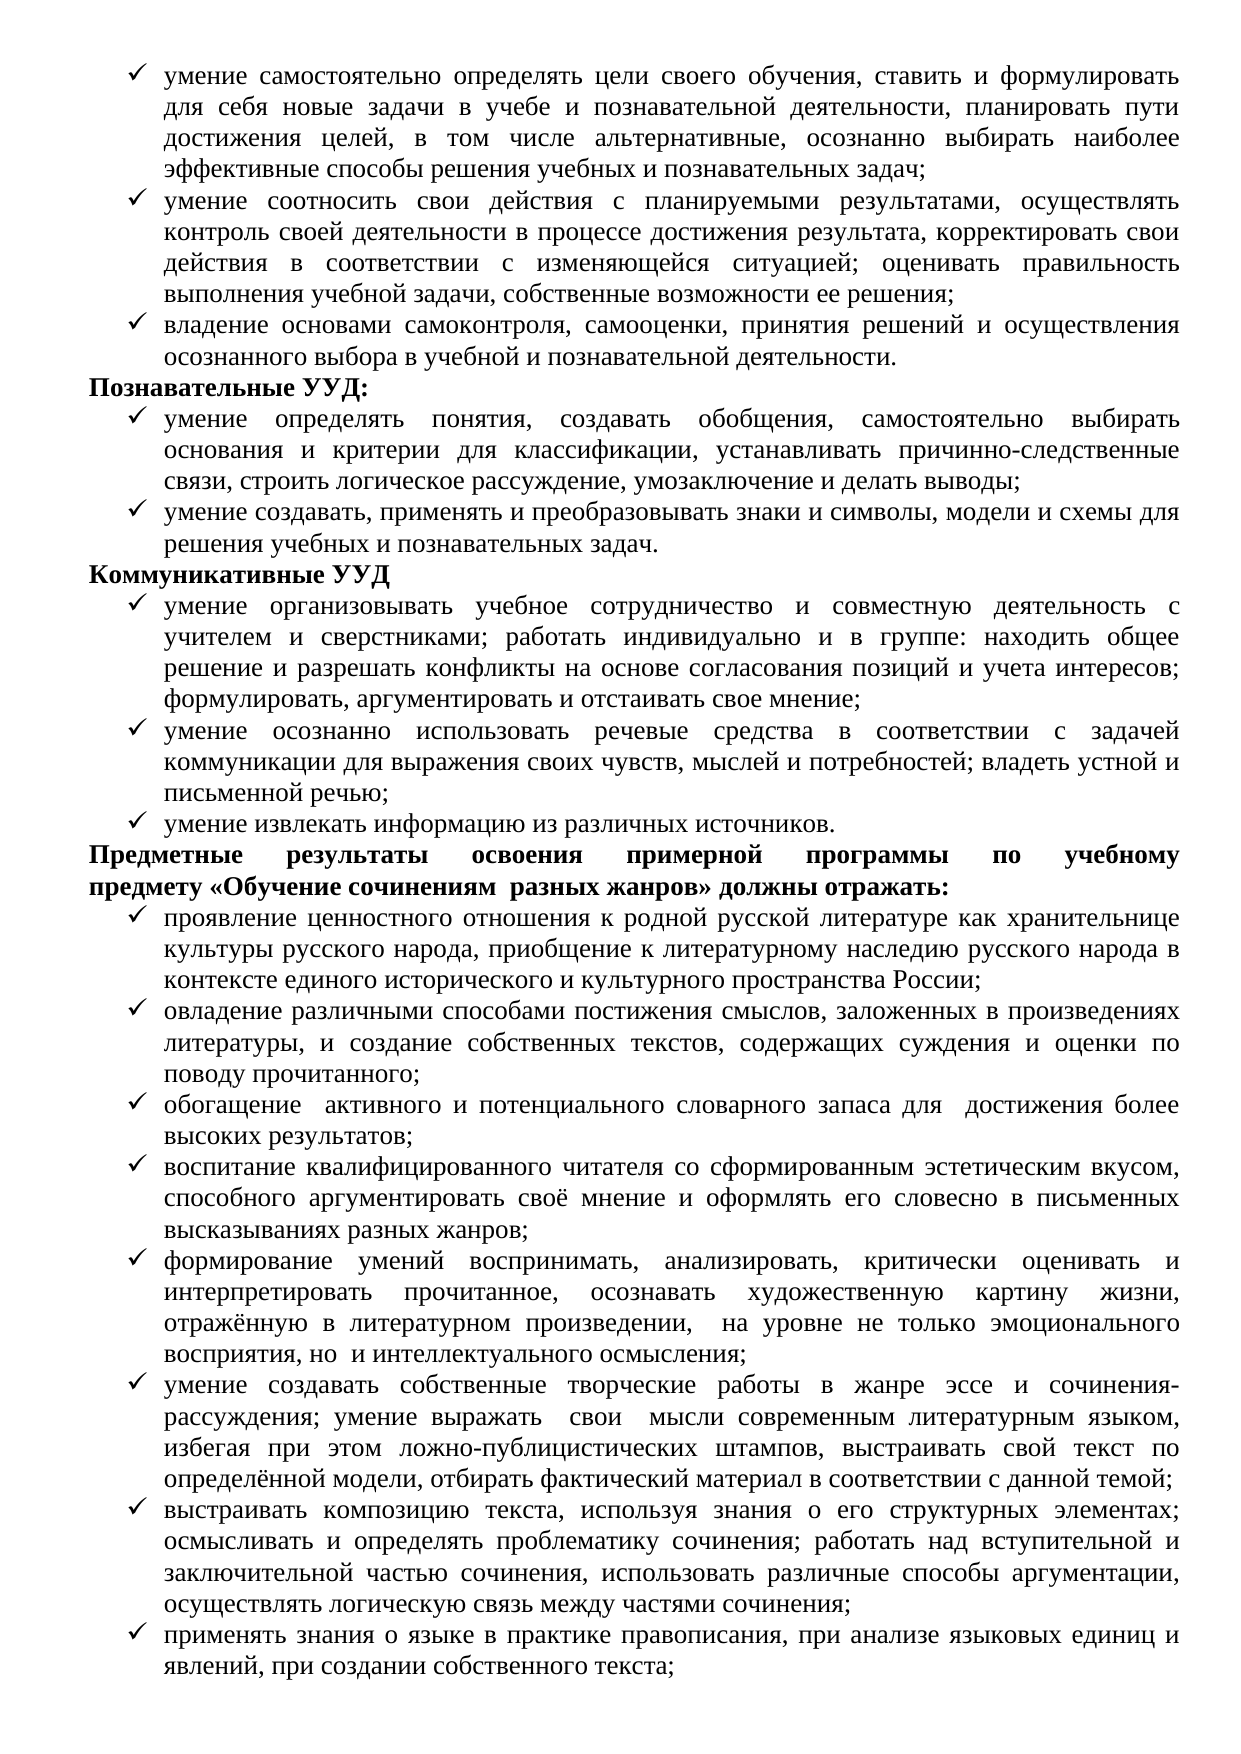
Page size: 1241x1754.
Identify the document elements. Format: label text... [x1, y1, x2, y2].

text Предметные результаты освоения примерной программы по учебному предмету «Обучение сочинениям разных жанров» должны отражать: [89, 838, 1181, 901]
list овладение различными способами постижения смыслов, заложенных в произведениях литературы, и создание собственных текстов, содержащих суждения и оценки по поводу прочитанного; [126, 994, 1181, 1088]
list воспитание квалифицированного читателя со сформированным эстетическим вкусом, способного аргументировать своё мнение и оформлять его словесно в письменных высказываниях разных жанров; [126, 1150, 1181, 1244]
text Коммуникативные УУД [89, 558, 1181, 589]
list владение основами самоконтроля, самооценки, принятия решений и осуществления осознанного выбора в учебной и познавательной деятельности. [126, 308, 1181, 371]
list обогащение активного и потенциального словарного запаса для достижения более высоких результатов; [126, 1088, 1181, 1150]
list умение соотносить свои действия с планируемыми результатами, осуществлять контроль своей деятельности в процессе достижения результата, корректировать свои действия в соответствии с изменяющейся ситуацией; оценивать правильность выполнения учебной задачи, собственные возможности ее решения; [126, 184, 1181, 308]
text Познавательные УУД: [89, 371, 1181, 402]
list умение самостоятельно определять цели своего обучения, ставить и формулировать для себя новые задачи в учебе и познавательной деятельности, планировать пути достижения целей, в том числе альтернативные, осознанно выбирать наиболее эффективные способы решения учебных и познавательных задач; [126, 59, 1181, 184]
list умение извлекать информацию из различных источников. [126, 807, 1181, 838]
list умение создавать собственные творческие работы в жанре эссе и сочинения-рассуждения; умение выражать свои мысли современным литературным языком, избегая при этом ложно-публицистических штампов, выстраивать свой текст по определённой модели, отбирать фактический материал в соответствии с данной темой; [126, 1368, 1181, 1493]
list умение организовывать учебное сотрудничество и совместную деятельность с учителем и сверстниками; работать индивидуально и в группе: находить общее решение и разрешать конфликты на основе согласования позиций и учета интересов; формулировать, аргументировать и отстаивать свое мнение; [126, 589, 1181, 714]
list формирование умений воспринимать, анализировать, критически оценивать и интерпретировать прочитанное, осознавать художественную картину жизни, отражённую в литературном произведении, на уровне не только эмоционального восприятия, но и интеллектуального осмысления; [126, 1244, 1181, 1368]
list умение создавать, применять и преобразовывать знаки и символы, модели и схемы для решения учебных и познавательных задач. [126, 496, 1181, 558]
list применять знания о языке в практике правописания, при анализе языковых единиц и явлений, при создании собственного текста; [126, 1618, 1181, 1680]
list умение осознанно использовать речевые средства в соответствии с задачей коммуникации для выражения своих чувств, мыслей и потребностей; владеть устной и письменной речью; [126, 714, 1181, 807]
list выстраивать композицию текста, используя знания о его структурных элементах; осмысливать и определять проблематику сочинения; работать над вступительной и заключительной частью сочинения, использовать различные способы аргументации, осуществлять логическую связь между частями сочинения; [126, 1493, 1181, 1618]
list проявление ценностного отношения к родной русской литературе как хранительнице культуры русского народа, приобщение к литературному наследию русского народа в контексте единого исторического и культурного пространства России; [126, 901, 1181, 994]
list умение определять понятия, создавать обобщения, самостоятельно выбирать основания и критерии для классификации, устанавливать причинно-следственные связи, строить логическое рассуждение, умозаключение и делать выводы; [126, 402, 1181, 496]
